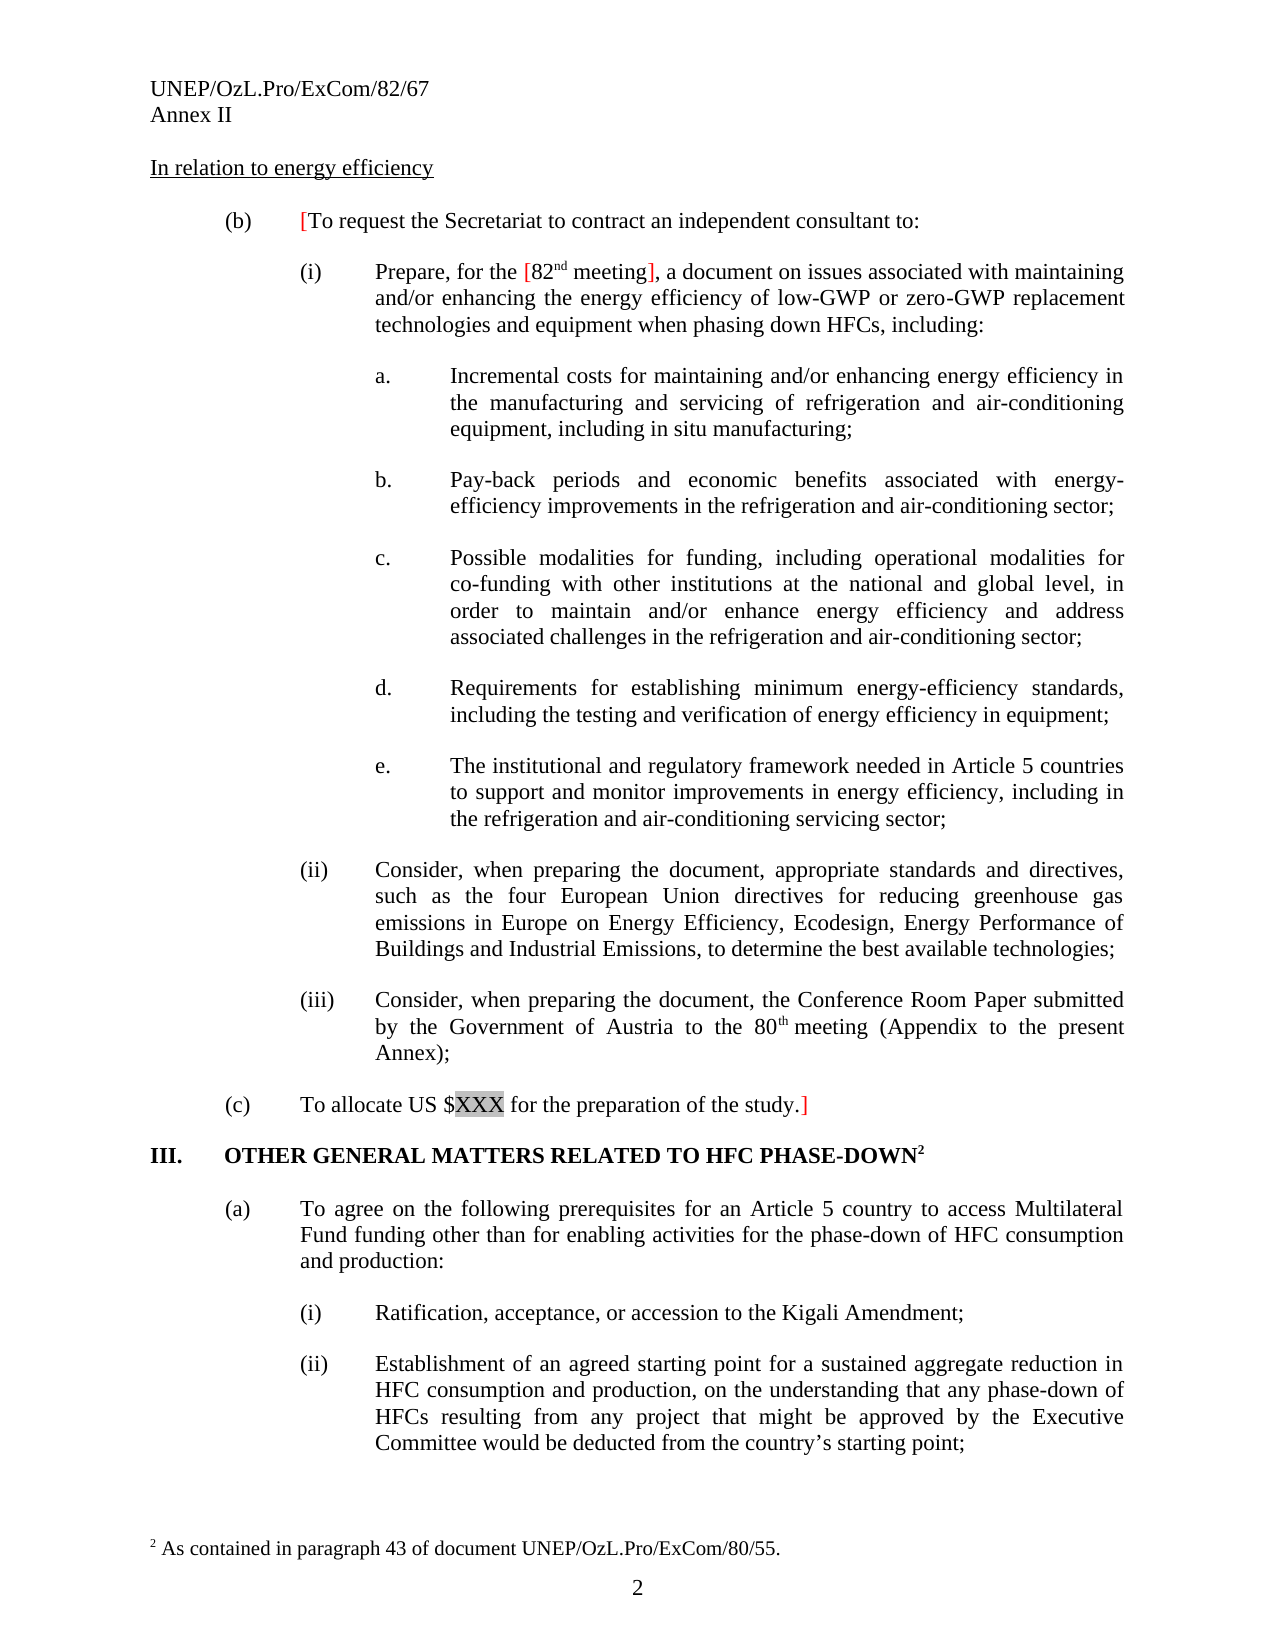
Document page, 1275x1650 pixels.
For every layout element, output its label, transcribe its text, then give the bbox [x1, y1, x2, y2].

list Requirements for establishing minimum energy-efficiency standards, including the testing and verification of energy efficiency in equipment; [375, 674, 1125, 727]
list The institutional and regulatory framework needed in Article 5 countries to support and monitor improvements in energy efficiency, including in the refrigeration and air-conditioning servicing sector; [375, 752, 1125, 831]
list Establishment of an agreed starting point for a sustained aggregate reduction in HFC consumption and production, on the understanding that any phase-down of HFCs resulting from any project that might be approved by the Executive Committee would be deducted from the country’s starting point; [300, 1350, 1125, 1456]
list Incremental costs for maintaining and/or enhancing energy efficiency in the manufacturing and servicing of refrigeration and air-conditioning equipment, including in situ manufacturing; [375, 362, 1125, 441]
list OTHER GENERAL MATTERS RELATED TO HFC PHASE-DOWN [150, 1142, 1125, 1168]
list To allocate US $XXX for the preparation of the study.] [504, 1091, 1125, 1117]
text In relation to energy efficiency [150, 154, 1125, 180]
subtitle To agree on the following prerequisites for an Article 5 country to access Multilateral Fund funding other than for enabling activities for the phase-down of HFC consumption and production: [225, 1195, 1125, 1274]
list Pay-back periods and economic benefits associated with energy-efficiency improvements in the refrigeration and air-conditioning sector; [375, 466, 1125, 519]
subtitle [To request the Secretariat to contract an independent consultant to: [225, 207, 1125, 233]
subtitle Consider, when preparing the document, the Conference Room Paper submitted by the Government of Austria to the 80th meeting (Appendix to the present Annex); [300, 987, 1125, 1066]
list Possible modalities for funding, including operational modalities for co-funding with other institutions at the national and global level, in order to maintain and/or enhance energy efficiency and address associated challenges in the refrigeration and air-conditioning sector; [375, 544, 1125, 649]
subtitle Consider, when preparing the document, appropriate standards and directives, such as the four European Union directives for reducing greenhouse gas emissions in Europe on Energy Efficiency, Ecodesign, Energy Performance of Buildings and Industrial Emissions, to determine the best available technologies; [300, 856, 1125, 962]
list To allocate US $XXX for the preparation of the study.] [225, 1091, 455, 1117]
list Ratification, acceptance, or accession to the Kigali Amendment; [300, 1299, 1125, 1325]
list Prepare, for the [82nd meeting], a document on issues associated with maintaining and/or enhancing the energy efficiency of low-GWP or zero-GWP replacement technologies and equipment when phasing down HFCs, including: [300, 258, 1125, 337]
